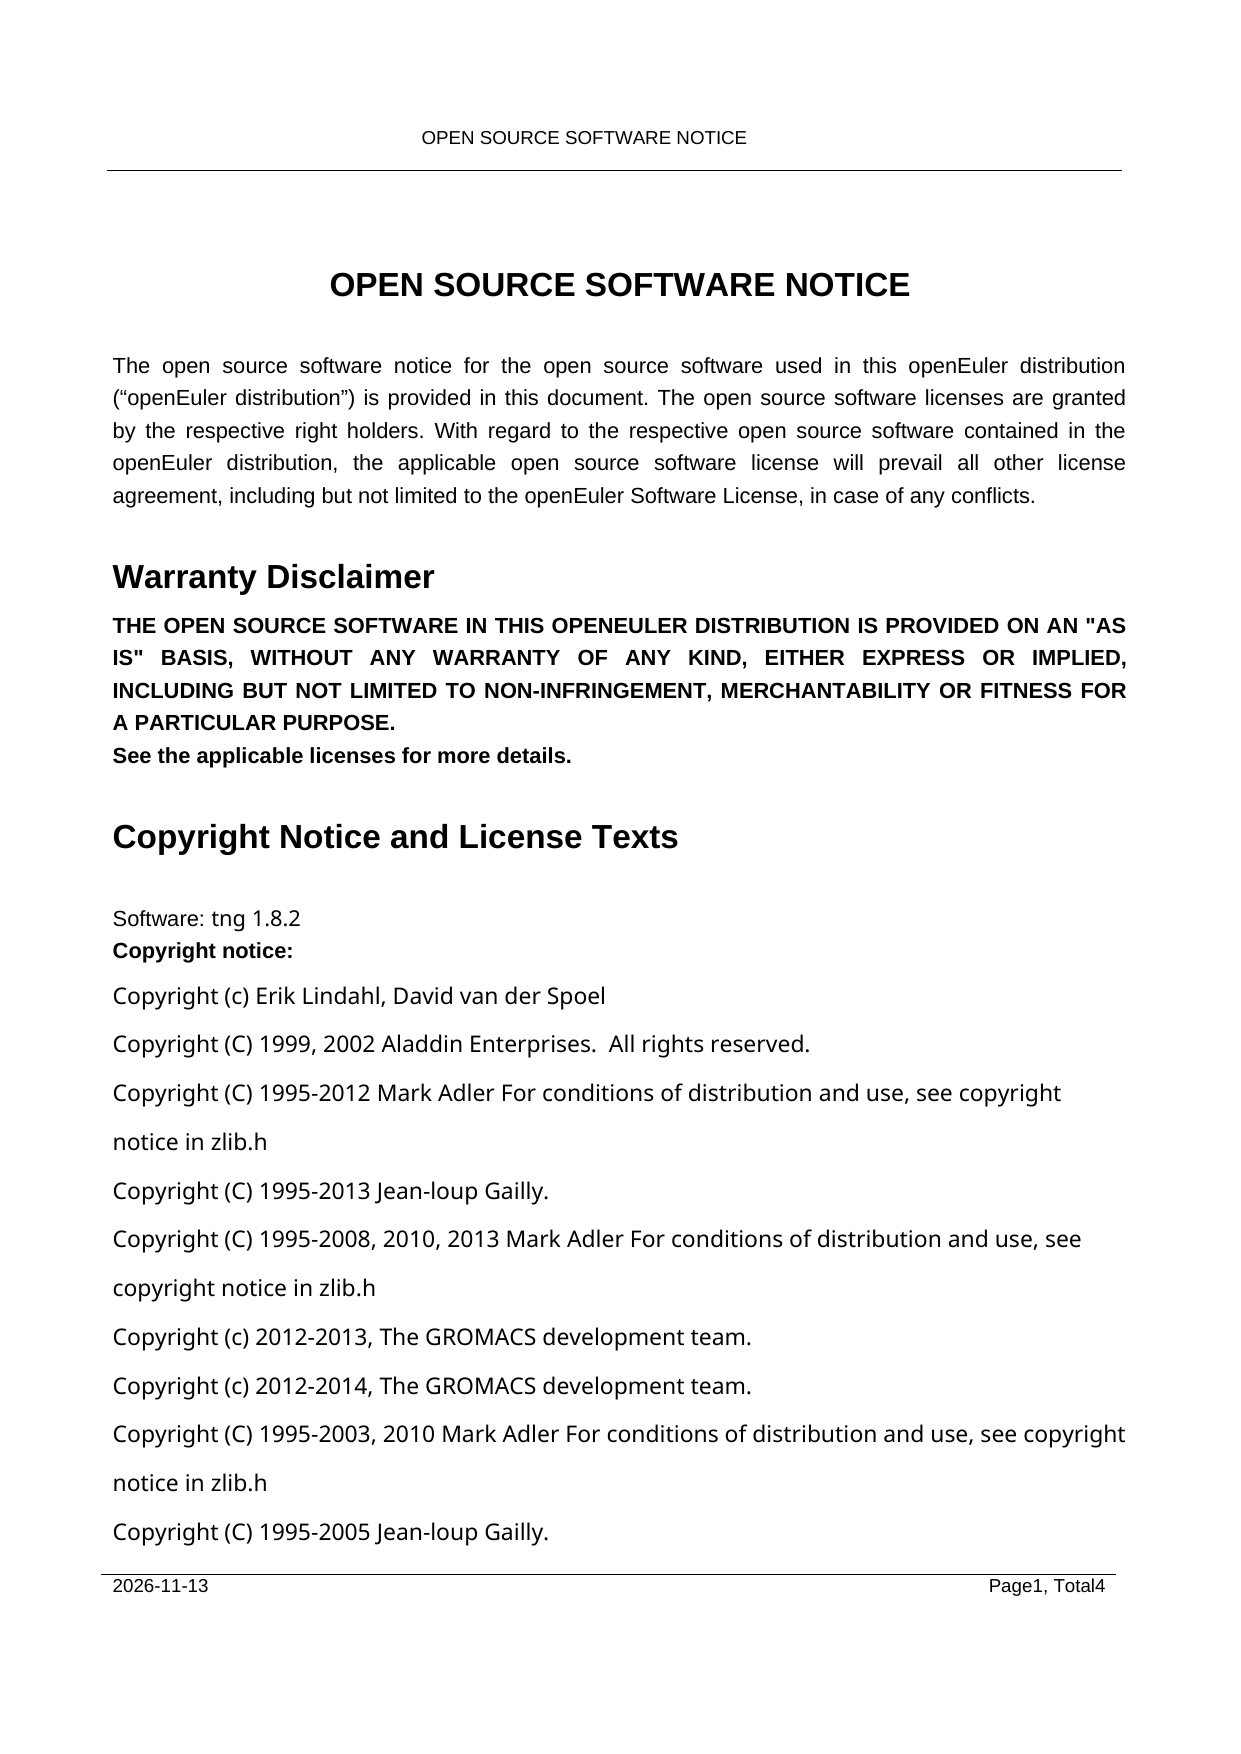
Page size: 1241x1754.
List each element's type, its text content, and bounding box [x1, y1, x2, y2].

text Copyright Notice and License Texts [112, 804, 1128, 869]
text Copyright notice: [112, 934, 1128, 966]
text THE OPEN SOURCE SOFTWARE IN THIS OPENEULER DISTRIBUTION IS PROVIDED ON AN "AS IS" BASIS, WITHOUT ANY WARRANTY OF ANY KIND, EITHER EXPRESS OR IMPLIED, INCLUDING BUT NOT LIMITED TO NON-INFRINGEMENT, MERCHANTABILITY OR FITNESS FOR A PARTICULAR PURPOSE. See the applicable licenses for more details. [112, 609, 1128, 771]
text Warranty Disclaimer [112, 544, 1128, 609]
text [112, 979, 1128, 1548]
text The open source software notice for the open source software used in this openEuler distribution (“openEuler distribution”) is provided in this document. The open source software licenses are granted by the respective right holders. With regard to the respective open source software contained in the openEuler distribution, the applicable open source software license will prevail all other license agreement, including but not limited to the openEuler Software License, in case of any conflicts. [112, 349, 1128, 511]
text Software: tng 1.8.2 [112, 901, 1128, 934]
text OPEN SOURCE SOFTWARE NOTICE [112, 251, 1128, 316]
